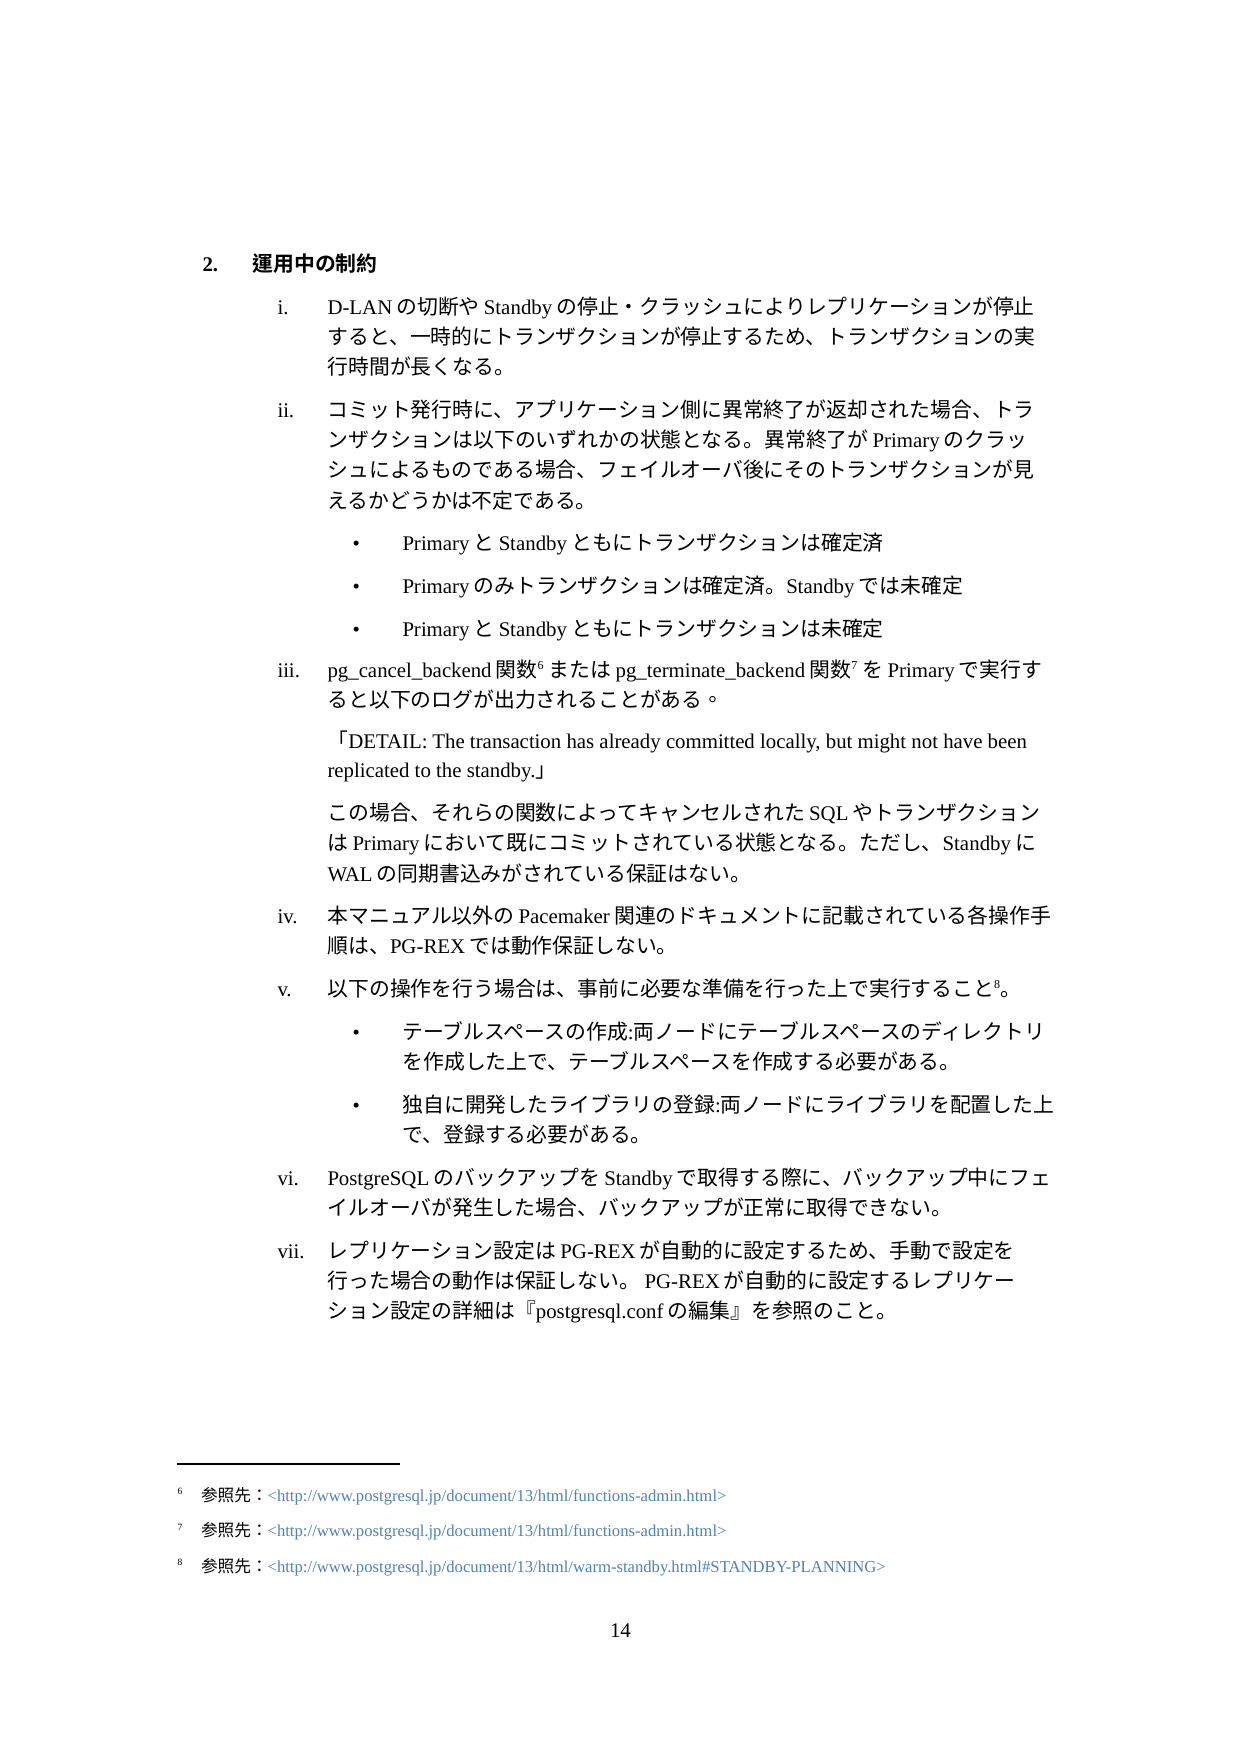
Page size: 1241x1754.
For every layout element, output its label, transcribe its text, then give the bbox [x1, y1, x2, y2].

list PostgreSQLのバックアップをStandbyで取得する際に、バックアップ中にフェイルオーバが発生した場合、バックアップが正常に取得できない。 [277, 1161, 1054, 1221]
list 「DETAIL: The transaction has already committed locally, but might not have been replicated to the standby.」 [277, 726, 1054, 784]
list テーブルスペースの作成:両ノードにテーブルスペースのディレクトリを作成した上で、テーブルスペースを作成する必要がある。 [352, 1015, 1054, 1076]
list pg_cancel_backend関数 またはpg_terminate_backend関数 をPrimaryで実行すると以下のログが出力されることがある。 [277, 655, 1054, 713]
list 独自に開発したライブラリの登録:両ノードにライブラリを配置した上で、登録する必要がある。 [352, 1088, 1054, 1148]
list D-LANの切断やStandbyの停止・クラッシュによりレプリケーションが停止すると、一時的にトランザクションが停止するため、トランザクションの実行時間が長くなる。 [277, 290, 1054, 381]
list Primaryのみトランザクションは確定済。Standbyでは未確定 [352, 569, 1054, 599]
list コミット発行時に、アプリケーション側に異常終了が返却された場合、トランザクションは以下のいずれかの状態となる。異常終了がPrimaryのクラッシュによるものである場合、フェイルオーバ後にそのトランザクションが見えるかどうかは不定である。 [277, 393, 1054, 514]
list レプリケーション設定はPG-REXが自動的に設定するため、手動で設定を行った場合の動作は保証しない。 PG-REXが自動的に設定するレプリケーション設定の詳細は『postgresql.confの編集』を参照のこと。 [277, 1234, 1054, 1324]
list この場合、それらの関数によってキャンセルされたSQLやトランザクションはPrimaryにおいて既にコミットされている状態となる。ただし、StandbyにWALの同期書込みがされている保証はない。 [277, 796, 1054, 887]
list 運用中の制約 [202, 248, 1054, 278]
list PrimaryとStandbyともにトランザクションは確定済 [352, 527, 1054, 557]
list 本マニュアル以外のPacemaker関連のドキュメントに記載されている各操作手順は、PG-REXでは動作保証しない。 [277, 899, 1054, 960]
list 以下の操作を行う場合は、事前に必要な準備を行った上で実行すること。 [277, 972, 1054, 1003]
list PrimaryとStandbyともにトランザクションは未確定 [352, 612, 1054, 642]
